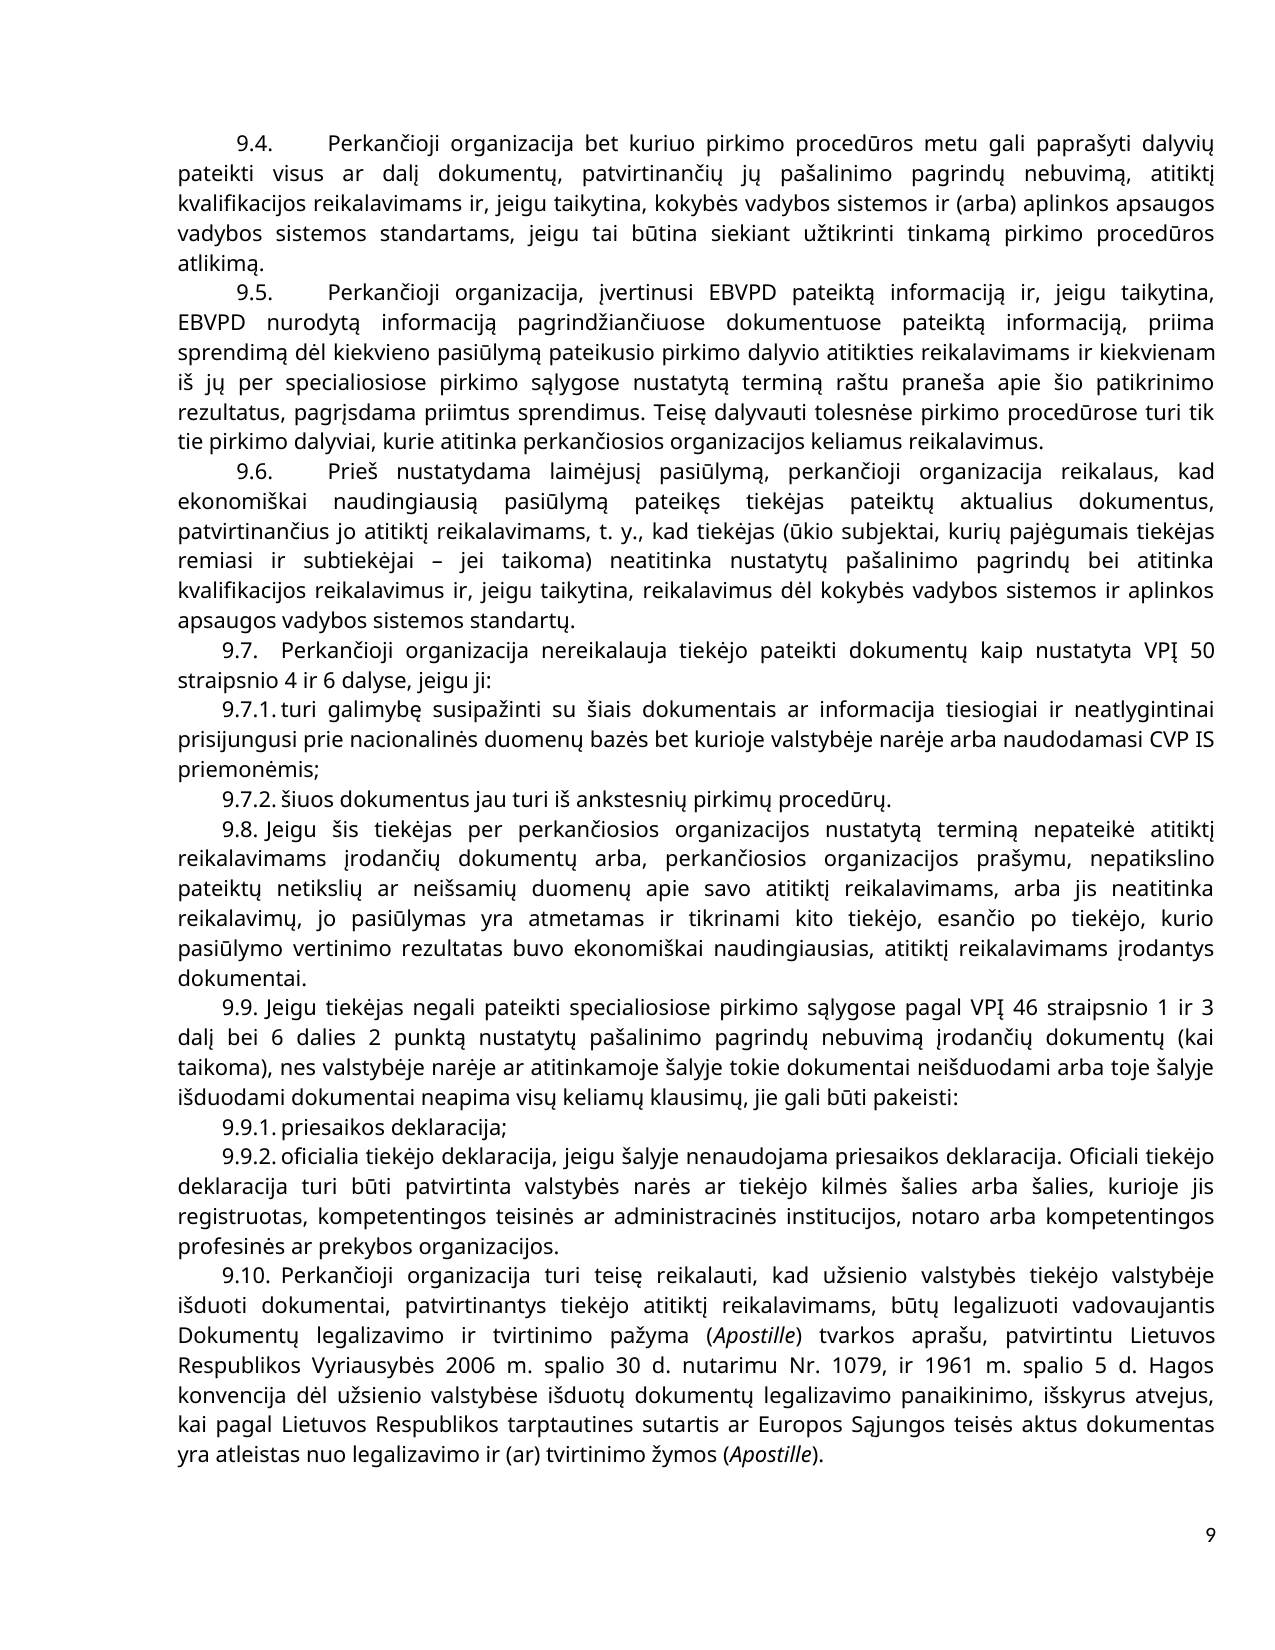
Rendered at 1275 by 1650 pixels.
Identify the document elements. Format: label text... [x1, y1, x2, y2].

list Perkančioji organizacija bet kuriuo pirkimo procedūros metu gali paprašyti dalyvių pateikti visus ar dalį dokumentų, patvirtinančių jų pašalinimo pagrindų nebuvimą, atitiktį kvalifikacijos reikalavimams ir, jeigu taikytina, kokybės vadybos sistemos ir (arba) aplinkos apsaugos vadybos sistemos standartams, jeigu tai būtina siekiant užtikrinti tinkamą pirkimo procedūros atlikimą. [177, 128, 1216, 277]
list Perkančioji organizacija nereikalauja tiekėjo pateikti dokumentų kaip nustatyta VPĮ 50 straipsnio 4 ir 6 dalyse, jeigu ji: [177, 635, 1216, 694]
list Prieš nustatydama laimėjusį pasiūlymą, perkančioji organizacija reikalaus, kad ekonomiškai naudingiausią pasiūlymą pateikęs tiekėjas pateiktų aktualius dokumentus, patvirtinančius jo atitiktį reikalavimams, t. y., kad tiekėjas (ūkio subjektai, kurių pajėgumais tiekėjas remiasi ir subtiekėjai – jei taikoma) neatitinka nustatytų pašalinimo pagrindų bei atitinka kvalifikacijos reikalavimus ir, jeigu taikytina, reikalavimus dėl kokybės vadybos sistemos ir aplinkos apsaugos vadybos sistemos standartų. [177, 456, 1216, 635]
list Perkančioji organizacija, įvertinusi EBVPD pateiktą informaciją ir, jeigu taikytina, EBVPD nurodytą informaciją pagrindžiančiuose dokumentuose pateiktą informaciją, priima sprendimą dėl kiekvieno pasiūlymą pateikusio pirkimo dalyvio atitikties reikalavimams ir kiekvienam iš jų per specialiosiose pirkimo sąlygose nustatytą terminą raštu praneša apie šio patikrinimo rezultatus, pagrįsdama priimtus sprendimus. Teisę dalyvauti tolesnėse pirkimo procedūrose turi tik tie pirkimo dalyviai, kurie atitinka perkančiosios organizacijos keliamus reikalavimus. [177, 277, 1216, 456]
list šiuos dokumentus jau turi iš ankstesnių pirkimų procedūrų. [177, 784, 1216, 813]
list turi galimybę susipažinti su šiais dokumentais ar informacija tiesiogiai ir neatlygintinai prisijungusi prie nacionalinės duomenų bazės bet kurioje valstybėje narėje arba naudodamasi CVP IS priemonėmis; [177, 694, 1216, 784]
list Jeigu tiekėjas negali pateikti specialiosiose pirkimo sąlygose pagal VPĮ 46 straipsnio 1 ir 3 dalį bei 6 dalies 2 punktą nustatytų pašalinimo pagrindų nebuvimą įrodančių dokumentų (kai taikoma), nes valstybėje narėje ar atitinkamoje šalyje tokie dokumentai neišduodami arba toje šalyje išduodami dokumentai neapima visų keliamų klausimų, jie gali būti pakeisti: [177, 992, 1216, 1111]
list priesaikos deklaracija; [222, 1111, 1216, 1141]
list Perkančioji organizacija turi teisę reikalauti, kad užsienio valstybės tiekėjo valstybėje išduoti dokumentai, patvirtinantys tiekėjo atitiktį reikalavimams, būtų legalizuoti vadovaujantis Dokumentų legalizavimo ir tvirtinimo pažyma (Apostille) tvarkos aprašu, patvirtintu Lietuvos Respublikos Vyriausybės 2006 m. spalio 30 d. nutarimu Nr. 1079, ir 1961 m. spalio 5 d. Hagos konvencija dėl užsienio valstybėse išduotų dokumentų legalizavimo panaikinimo, išskyrus atvejus, kai pagal Lietuvos Respublikos tarptautines sutartis ar Europos Sąjungos teisės aktus dokumentas yra atleistas nuo legalizavimo ir (ar) tvirtinimo žymos (Apostille). [177, 1260, 1216, 1469]
list oficialia tiekėjo deklaracija, jeigu šalyje nenaudojama priesaikos deklaracija. Oficiali tiekėjo deklaracija turi būti patvirtinta valstybės narės ar tiekėjo kilmės šalies arba šalies, kurioje jis registruotas, kompetentingos teisinės ar administracinės institucijos, notaro arba kompetentingos profesinės ar prekybos organizacijos. [177, 1141, 1216, 1260]
list Jeigu šis tiekėjas per perkančiosios organizacijos nustatytą terminą nepateikė atitiktį reikalavimams įrodančių dokumentų arba, perkančiosios organizacijos prašymu, nepatikslino pateiktų netikslių ar neišsamių duomenų apie savo atitiktį reikalavimams, arba jis neatitinka reikalavimų, jo pasiūlymas yra atmetamas ir tikrinami kito tiekėjo, esančio po tiekėjo, kurio pasiūlymo vertinimo rezultatas buvo ekonomiškai naudingiausias, atitiktį reikalavimams įrodantys dokumentai. [177, 813, 1216, 992]
